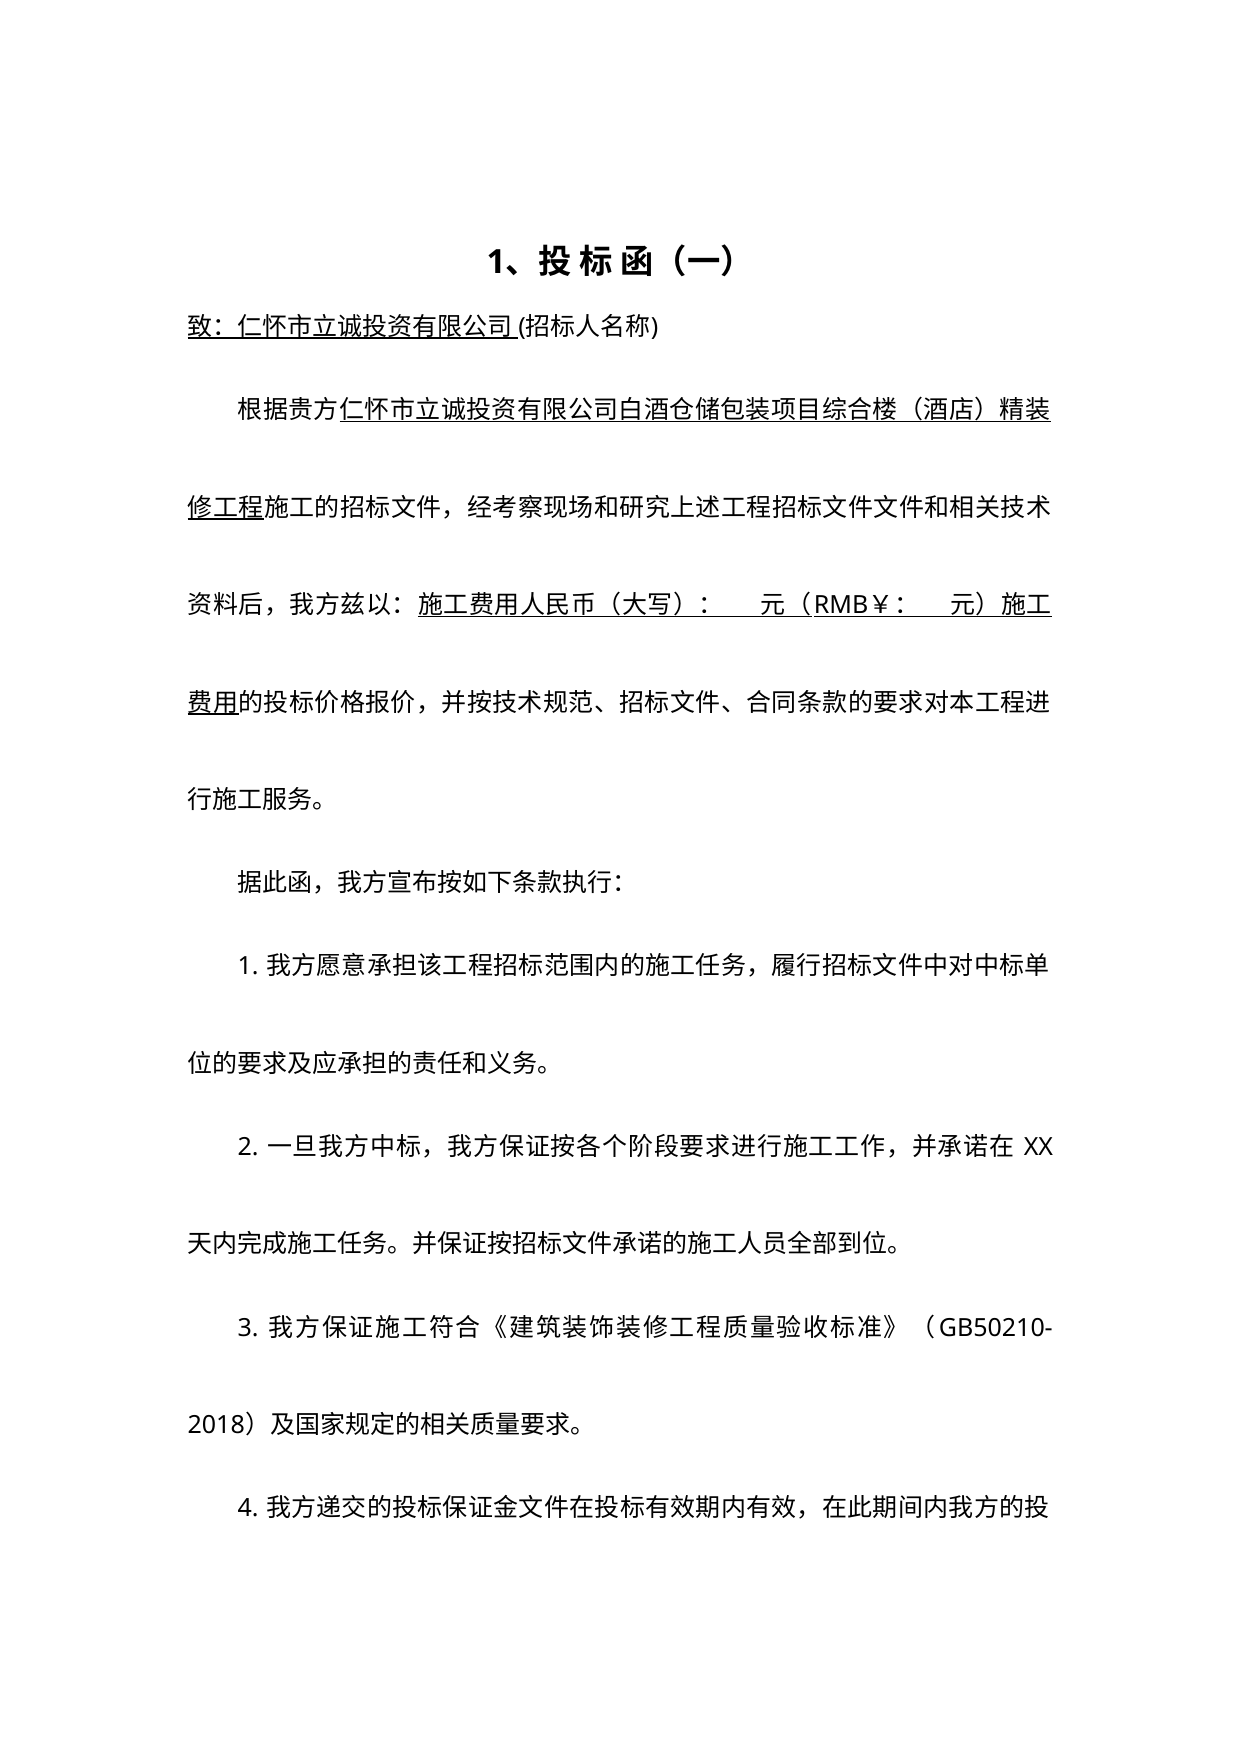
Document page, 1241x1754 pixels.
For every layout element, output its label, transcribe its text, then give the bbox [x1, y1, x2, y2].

text 根据贵方仁怀市立诚投资有限公司白酒仓储包装项目综合楼（酒店）精装修工程施工的招标文件，经考察现场和研究上述工程招标文件文件和相关技术资料后，我方兹以：施工费用人民币（大写）： 元（RMB￥： 元）施工费用的投标价格报价，并按技术规范、招标文件、合同条款的要求对本工程进行施工服务。 [187, 375, 1053, 830]
text 致：仁怀市立诚投资有限公司 (招标人名称) [187, 292, 1053, 357]
text 据此函，我方宣布按如下条款执行： [187, 848, 1053, 913]
text 2. 一旦我方中标，我方保证按各个阶段要求进行施工工作，并承诺在XX 天内完成施工任务。并保证按招标文件承诺的施工人员全部到位。 [187, 1112, 1053, 1274]
text 1. 我方愿意承担该工程招标范围内的施工任务，履行招标文件中对中标单位的要求及应承担的责任和义务。 [187, 931, 1053, 1094]
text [187, 1473, 1053, 1538]
text 3. 我方保证施工符合《建筑装饰装修工程质量验收标准》（GB50210-2018）及国家规定的相关质量要求。 [187, 1293, 1053, 1455]
text 1、投 标 函（一） [187, 227, 1053, 292]
